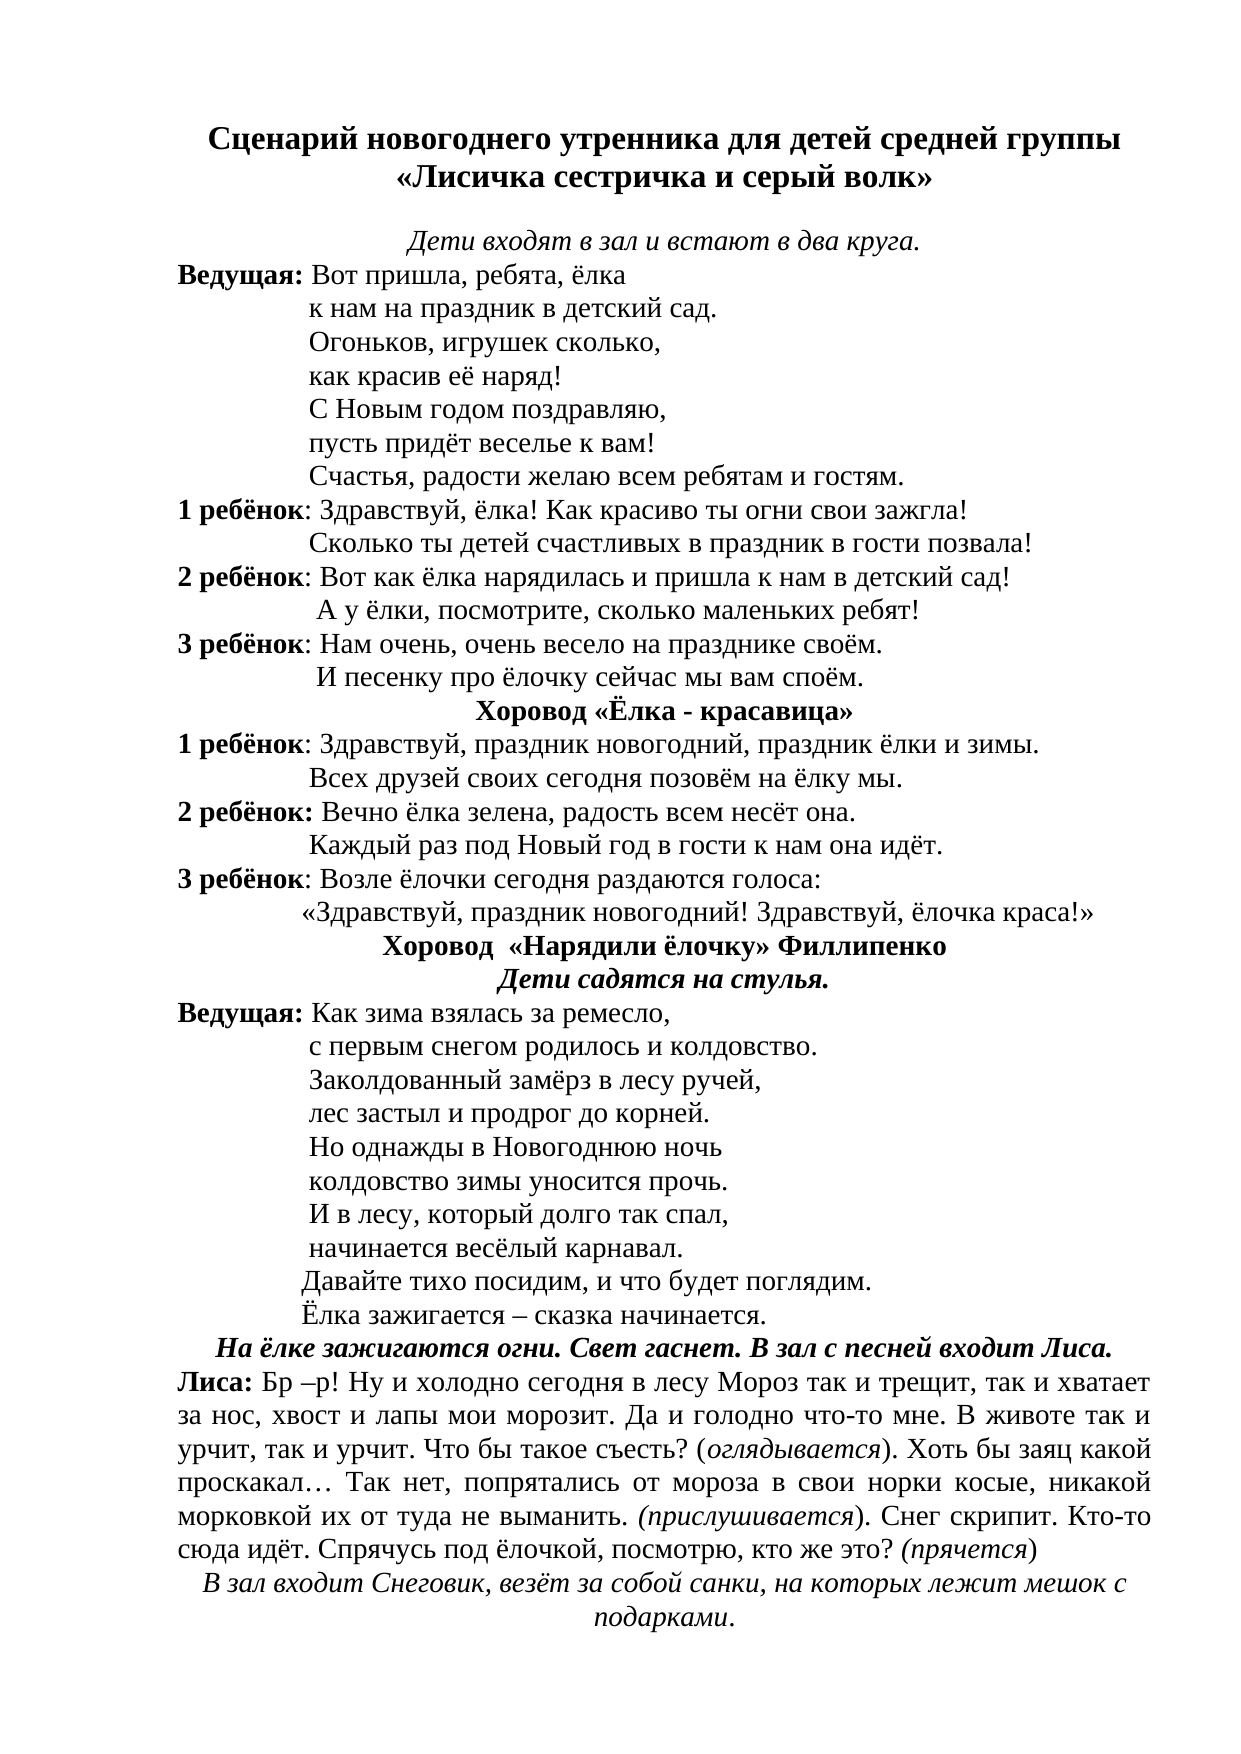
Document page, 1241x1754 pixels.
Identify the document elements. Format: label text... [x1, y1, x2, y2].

text 3 ребёнок: Возле ёлочки сегодня раздаются голоса: [177, 861, 1152, 894]
text Хоровод «Ёлка - красавица» [177, 693, 1152, 727]
text колдовство зимы уносится прочь. [177, 1163, 1152, 1196]
text С Новым годом поздравляю, [177, 391, 1152, 425]
text начинается весёлый карнавал. [177, 1230, 1152, 1263]
text В зал входит Снеговик, везёт за собой санки, на которых лежит мешок с подарками. [177, 1565, 1152, 1632]
text 1 ребёнок: Здравствуй, праздник новогодний, праздник ёлки и зимы. [177, 727, 1152, 760]
text 2 ребёнок: Вот как ёлка нарядилась и пришла к нам в детский сад! [177, 559, 1152, 592]
text Сколько ты детей счастливых в праздник в гости позвала! [177, 525, 1152, 559]
text с первым снегом родилось и колдовство. [177, 1028, 1152, 1062]
text Но однажды в Новогоднюю ночь [177, 1129, 1152, 1163]
text Ведущая: Как зима взялась за ремесло, [177, 995, 1152, 1028]
text к нам на праздник в детский сад. [177, 291, 1152, 324]
text Дети садятся на стулья. [177, 961, 1152, 995]
text Хоровод «Нарядили ёлочку» Филлипенко [177, 928, 1152, 961]
text А у ёлки, посмотрите, сколько маленьких ребят! [177, 592, 1152, 626]
text Давайте тихо посидим, и что будет поглядим. [177, 1263, 1152, 1297]
text И песенку про ёлочку сейчас мы вам споём. [177, 659, 1152, 693]
text На ёлке зажигаются огни. Свет гаснет. В зал с песней входит Лиса. [177, 1330, 1152, 1364]
text 1 ребёнок: Здравствуй, ёлка! Как красиво ты огни свои зажгла! [177, 492, 1152, 525]
text «Здравствуй, праздник новогодний! Здравствуй, ёлочка краса!» [177, 894, 1152, 928]
text Дети входят в зал и встают в два круга. [177, 223, 1152, 257]
text Всех друзей своих сегодня позовём на ёлку мы. [177, 760, 1152, 794]
text Заколдованный замёрз в лесу ручей, [177, 1062, 1152, 1096]
text Каждый раз под Новый год в гости к нам она идёт. [177, 827, 1152, 861]
text Ведущая: Вот пришла, ребята, ёлка [177, 257, 1152, 291]
text как красив её наряд! [177, 358, 1152, 391]
text 3 ребёнок: Нам очень, очень весело на празднике своём. [177, 626, 1152, 659]
text И в лесу, который долго так спал, [177, 1196, 1152, 1230]
text 2 ребёнок: Вечно ёлка зелена, радость всем несёт она. [177, 794, 1152, 827]
text Огоньков, игрушек сколько, [177, 324, 1152, 358]
text Лиса: Бр –р! Ну и холодно сегодня в лесу Мороз так и трещит, так и хватает за нос, хвост и лапы мои морозит. Да и голодно что-то мне. В животе так и урчит, так и урчит. Что бы такое съесть? (оглядывается). Хоть бы заяц какой проскакал… Так нет, попрятались от мороза в свои норки косые, никакой морковкой их от туда не выманить. (прислушивается). Снег скрипит. Кто-то сюда идёт. Спрячусь под ёлочкой, посмотрю, кто же это? (прячется) [177, 1364, 1152, 1565]
text Сценарий новогоднего утренника для детей средней группы «Лисичка сестричка и серый волк» [177, 118, 1152, 195]
text лес застыл и продрог до корней. [177, 1096, 1152, 1129]
text Ёлка зажигается – сказка начинается. [177, 1297, 1152, 1330]
text Счастья, радости желаю всем ребятам и гостям. [177, 458, 1152, 492]
text пусть придёт веселье к вам! [177, 425, 1152, 458]
